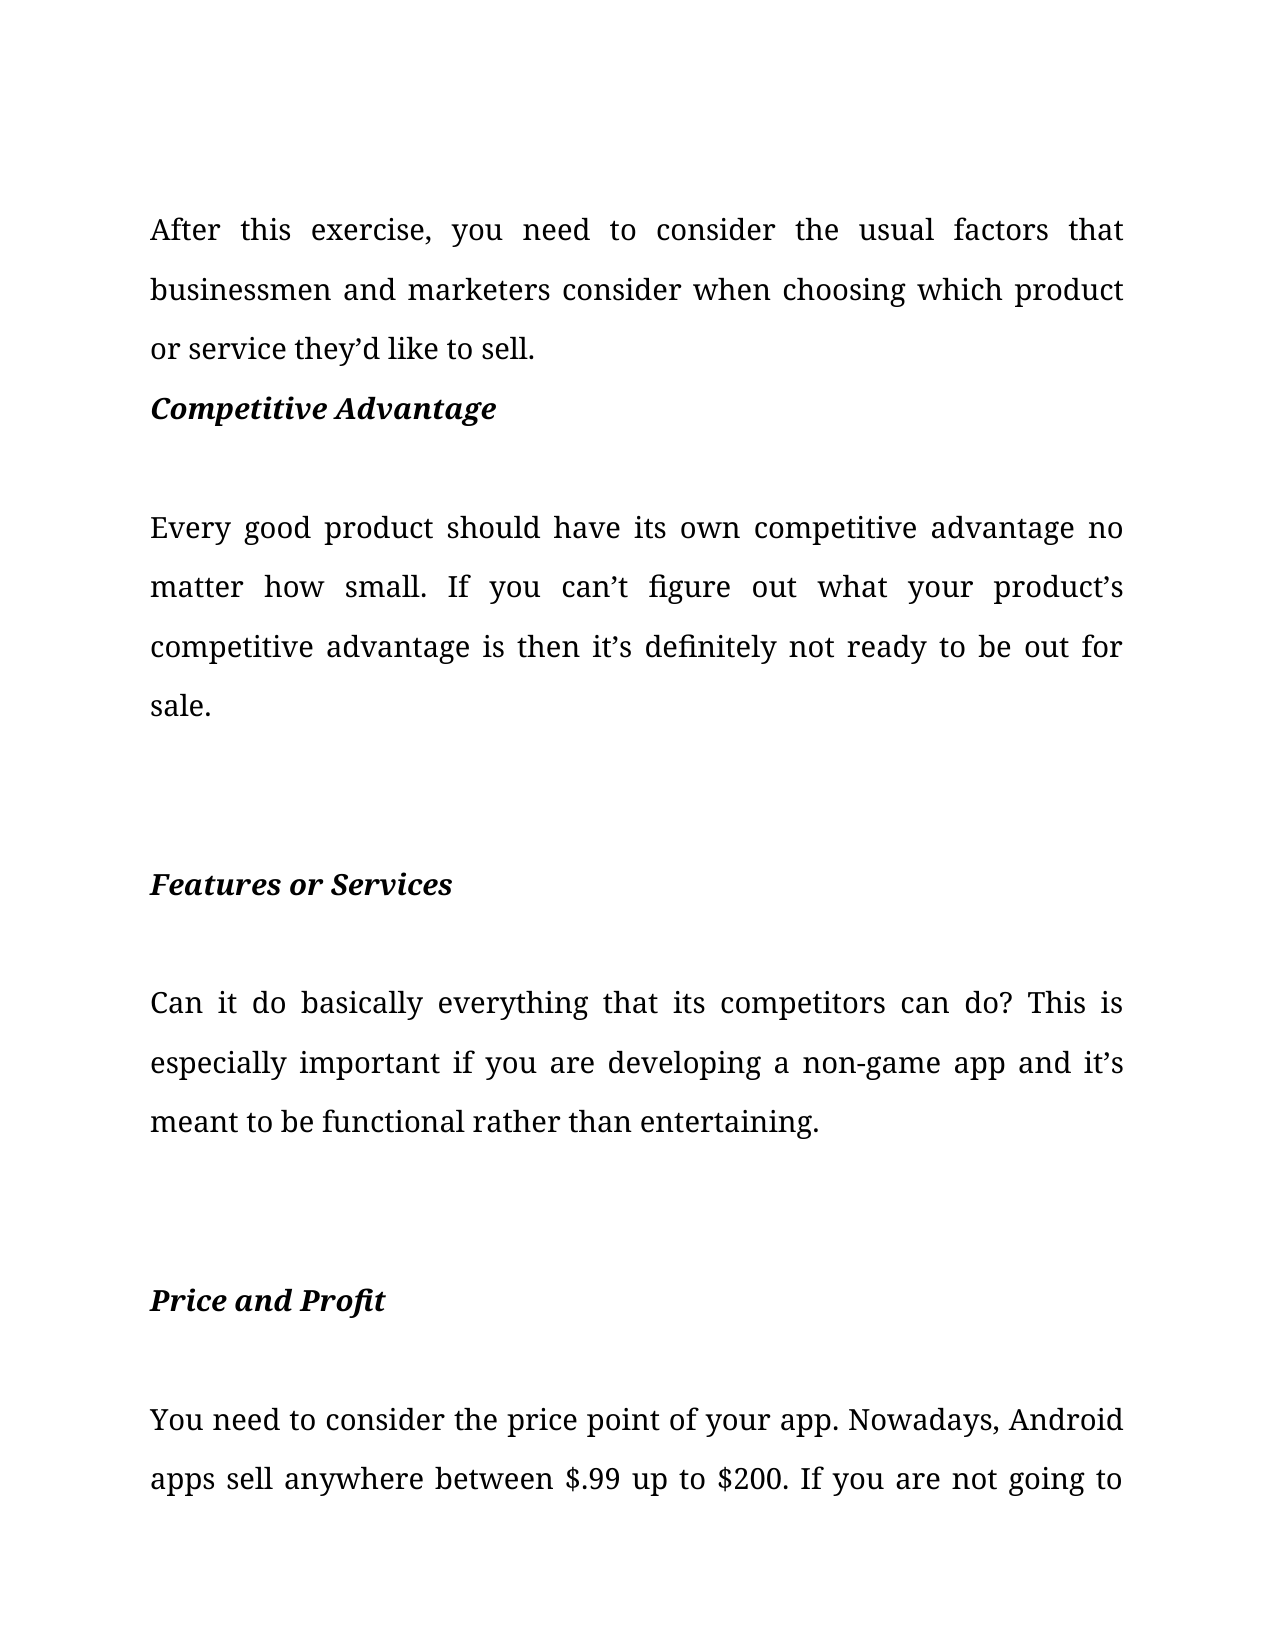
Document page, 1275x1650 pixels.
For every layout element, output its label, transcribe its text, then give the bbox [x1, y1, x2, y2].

text Price and Profit [150, 1280, 1125, 1320]
text Every good product should have its own competitive advantage no matter how small. If you can’t figure out what your product’s competitive advantage is then it’s definitely not ready to be out for sale. [150, 507, 1125, 725]
text Features or Services [150, 864, 1125, 903]
text Competitive Advantage [150, 388, 1125, 428]
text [150, 1399, 1125, 1498]
text After this exercise, you need to consider the usual factors that businessmen and marketers consider when choosing which product or service they’d like to sell. [150, 209, 1125, 368]
text Can it do basically everything that its competitors can do? This is especially important if you are developing a non-game app and it’s meant to be functional rather than entertaining. [150, 983, 1125, 1141]
